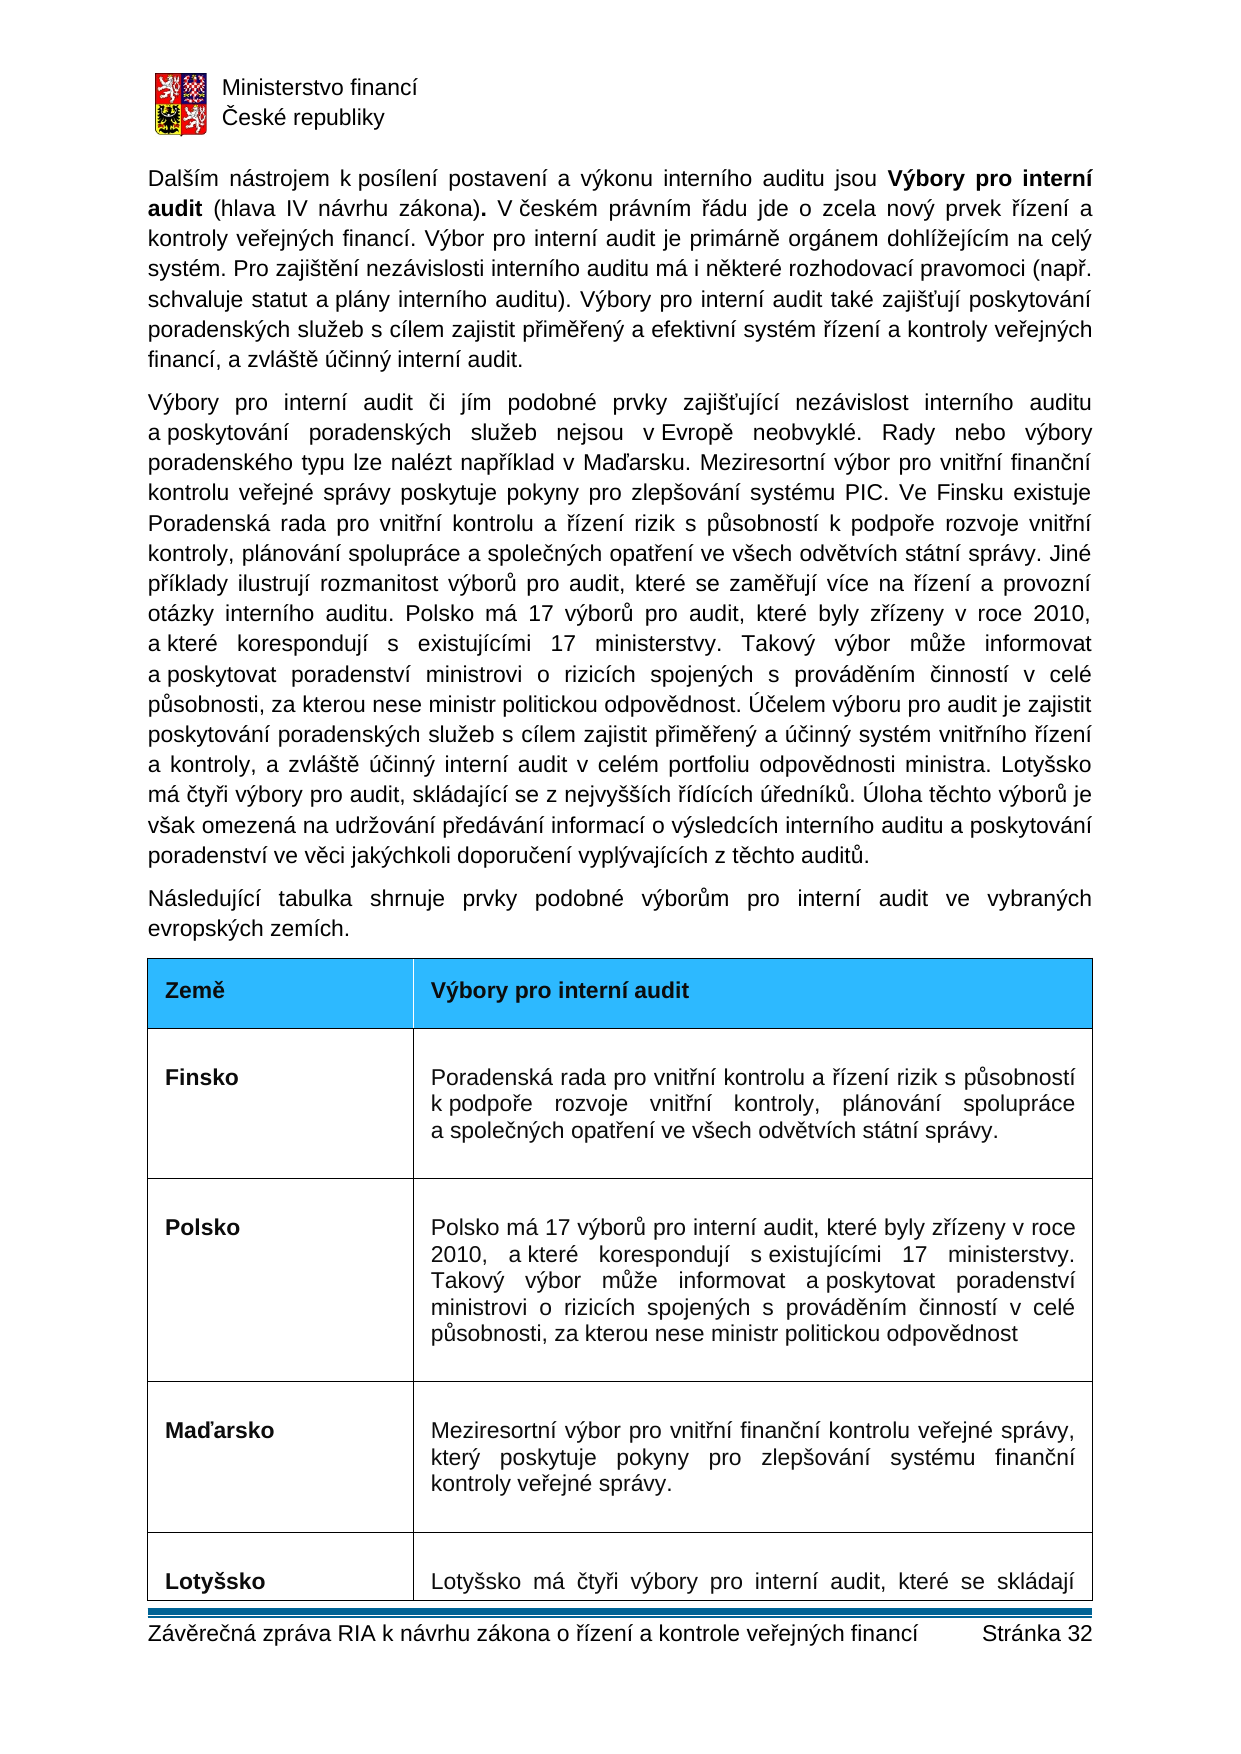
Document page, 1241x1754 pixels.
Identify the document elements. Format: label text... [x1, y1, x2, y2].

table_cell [414, 1533, 1092, 1600]
table_header Země [148, 959, 413, 1028]
text Následující tabulka shrnuje prvky podobné výborům pro interní audit ve vybraných evropských zemích. [148, 884, 1092, 941]
table_cell Finsko [148, 1029, 413, 1178]
text Výbory pro interní audit či jím podobné prvky zajišťující nezávislost interního auditu a poskytování poradenských služeb nejsou v Evropě neobvyklé. Rady nebo výbory poradenského typu lze nalézt například v Maďarsku. Meziresortní výbor pro vnitřní finanční kontrolu veřejné správy poskytuje pokyny pro zlepšování systému PIC. Ve Finsku existuje Poradenská rada pro vnitřní kontrolu a řízení rizik s působností k podpoře rozvoje vnitřní kontroly, plánování spolupráce a společných opatření ve všech odvětvích státní správy. Jiné příklady ilustrují rozmanitost výborů pro audit, které se zaměřují více na řízení a provozní otázky interního auditu. Polsko má 17 výborů pro audit, které byly zřízeny v roce 2010, a které korespondují s existujícími 17 ministerstvy. Takový výbor může informovat a poskytovat poradenství ministrovi o rizicích spojených s prováděním činností v celé působnosti, za kterou nese ministr politickou odpovědnost. Účelem výboru pro audit je zajistit poskytování poradenských služeb s cílem zajistit přiměřený a účinný systém vnitřního řízení a kontroly, a zvláště účinný interní audit v celém portfoliu odpovědnosti ministra. Lotyšsko má čtyři výbory pro audit, skládající se z nejvyšších řídících úředníků. Úloha těchto výborů je však omezená na udržování předávání informací o výsledcích interního auditu a poskytování poradenství ve věci jakýchkoli doporučení vyplývajících z těchto auditů. [148, 389, 1092, 868]
table_cell Maďarsko [148, 1382, 413, 1532]
picture [155, 73, 207, 137]
table_cell Meziresortní výbor pro vnitřní finanční kontrolu veřejné správy, který poskytuje pokyny pro zlepšování systému finanční kontroly veřejné správy. [414, 1382, 1092, 1532]
table_cell Polsko má 17 výborů pro interní audit, které byly zřízeny v roce 2010, a které korespondují s existujícími 17 ministerstvy. Takový výbor může informovat a poskytovat poradenství ministrovi o rizicích spojených s prováděním činností v celé působnosti, za kterou nese ministr politickou odpovědnost [414, 1179, 1092, 1381]
table_cell Lotyšsko [148, 1533, 413, 1600]
table_cell Polsko [148, 1179, 413, 1381]
text Dalším nástrojem k posílení postavení a výkonu interního auditu jsou Výbory pro interní audit (hlava IV návrhu zákona). V českém právním řádu jde o zcela nový prvek řízení a kontroly veřejných financí. Výbor pro interní audit je primárně orgánem dohlížejícím na celý systém. Pro zajištění nezávislosti interního auditu má i některé rozhodovací pravomoci (např. schvaluje statut a plány interního auditu). Výbory pro interní audit také zajišťují poskytování poradenských služeb s cílem zajistit přiměřený a efektivní systém řízení a kontroly veřejných financí, a zvláště účinný interní audit. [148, 165, 1092, 372]
table_cell Poradenská rada pro vnitřní kontrolu a řízení rizik s působností k podpoře rozvoje vnitřní kontroly, plánování spolupráce a společných opatření ve všech odvětvích státní správy. [414, 1029, 1092, 1178]
table_header Výbory pro interní audit [414, 959, 1092, 1028]
